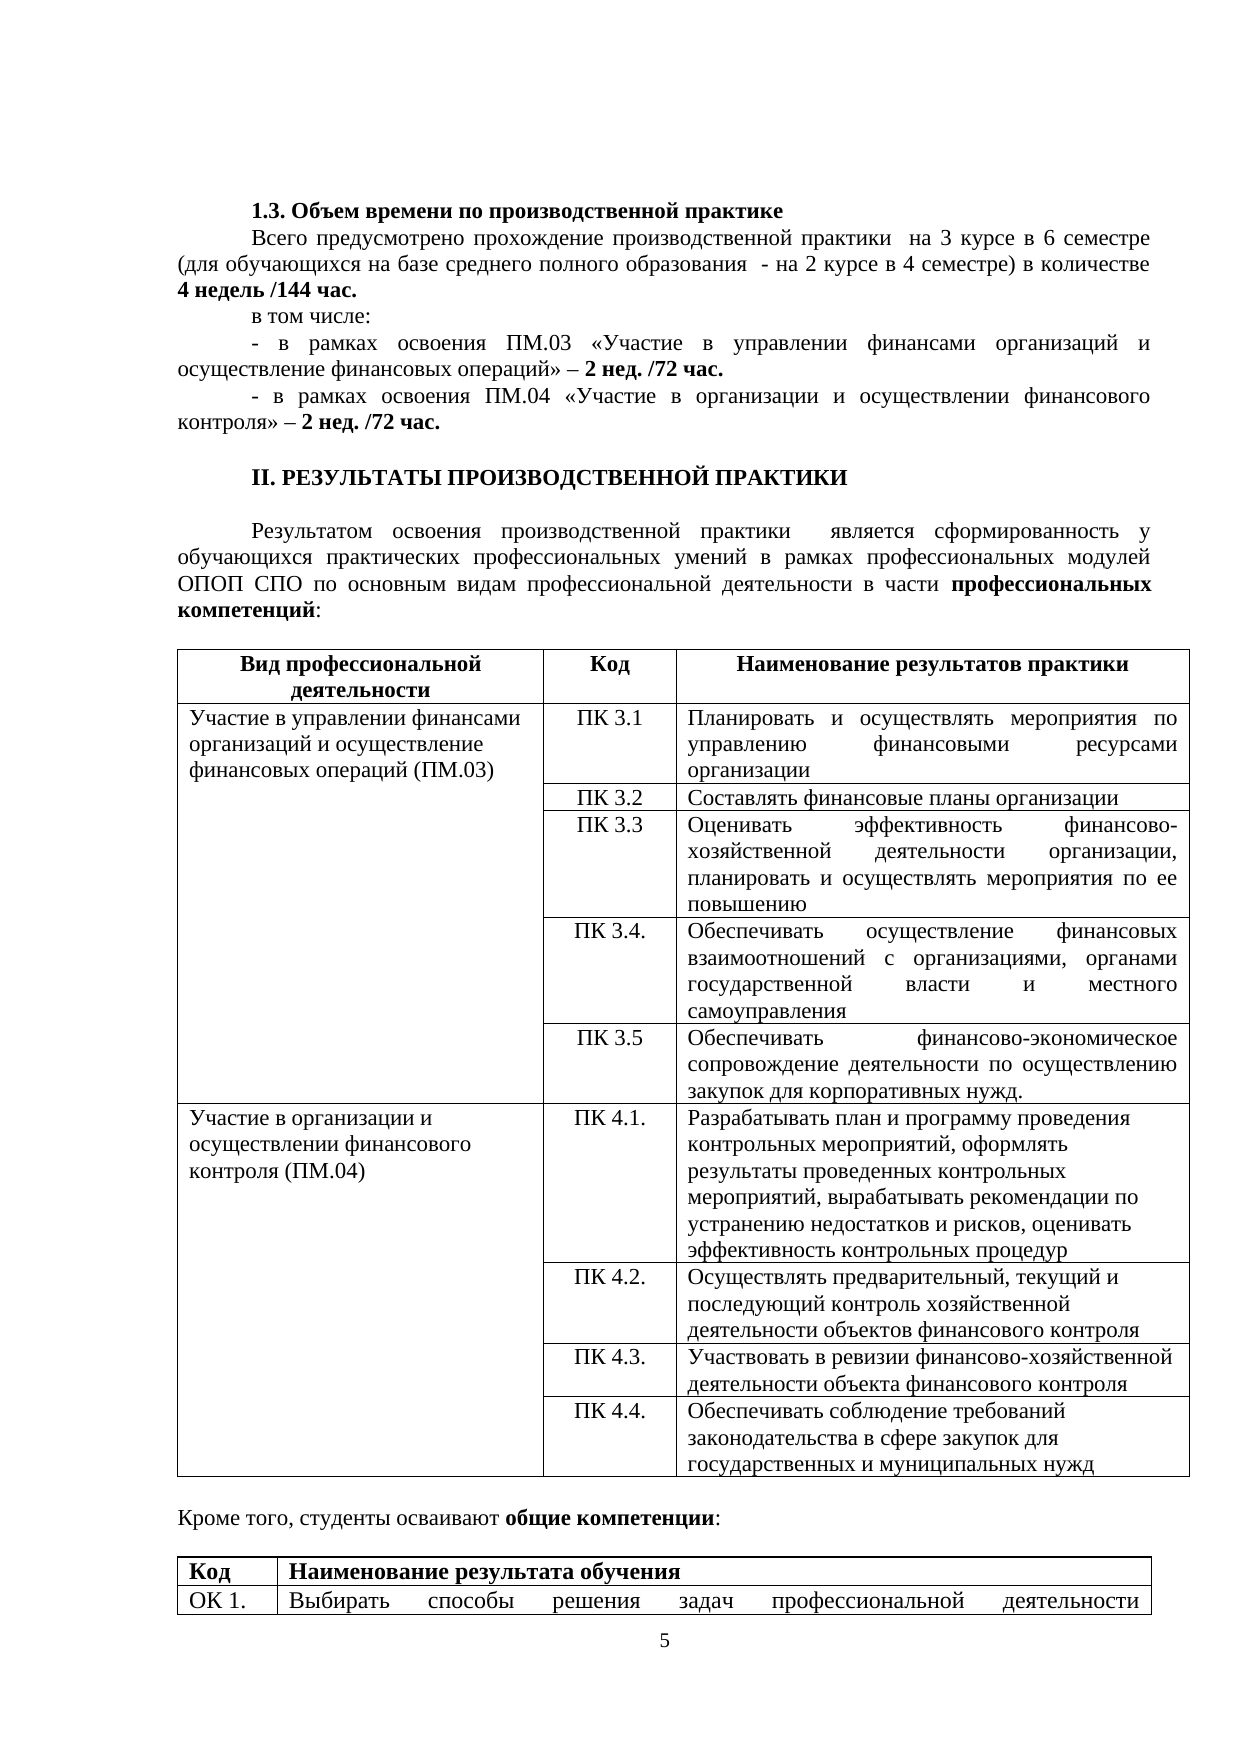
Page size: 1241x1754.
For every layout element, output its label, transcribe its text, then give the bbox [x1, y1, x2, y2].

table_cell Участвовать в ревизии финансово-хозяйственной деятельности объекта финансового контроля [677, 1344, 1189, 1396]
text II. РЕЗУЛЬТАТЫ ПРОИЗВОДСТВЕННОЙ ПРАКТИКИ [177, 463, 1152, 491]
table_header Вид профессиональной деятельности [178, 650, 543, 703]
table_cell Участие в организации и осуществлении финансового контроля (ПМ.04) [178, 1104, 543, 1476]
table_cell Разрабатывать план и программу проведения контрольных мероприятий, оформлять результаты проведенных контрольных мероприятий, вырабатывать рекомендации по устранению недостатков и рисков, оценивать эффективность контрольных процедур [677, 1104, 1189, 1262]
table_cell Обеспечивать финансово-экономическое сопровождение деятельности по осуществлению закупок для корпоративных нужд. [677, 1024, 1189, 1103]
table_cell Составлять финансовые планы организации [677, 784, 1189, 810]
text Кроме того, студенты осваивают общие компетенции: [177, 1504, 1152, 1530]
text в том числе: [177, 303, 1152, 329]
table_header Код [544, 650, 676, 703]
text Всего предусмотрено прохождение производственной практики на 3 курсе в 6 семестре (для обучающихся на базе среднего полного образования - на 2 курсе в 4 семестре) в количестве 4 недель /144 час. [177, 223, 1152, 303]
table_cell ПК 3.5 [544, 1024, 676, 1103]
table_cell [278, 1586, 1151, 1614]
table_cell ПК 4.3. [544, 1344, 676, 1396]
table_cell ПК 3.1 [544, 704, 676, 783]
table_cell Осуществлять предварительный, текущий и последующий контроль хозяйственной деятельности объектов финансового контроля [677, 1263, 1189, 1342]
table_cell ПК 4.1. [544, 1104, 676, 1262]
table_cell Планировать и осуществлять мероприятия по управлению финансовыми ресурсами организации [677, 704, 1189, 783]
table_cell Обеспечивать соблюдение требований законодательства в сфере закупок для государственных и муниципальных нужд [677, 1397, 1189, 1476]
text Результатом освоения производственной практики является сформированность у обучающихся практических профессиональных умений в рамках профессиональных модулей ОПОП СПО по основным видам профессиональной деятельности в части профессиональных компетенций: [177, 517, 1152, 622]
table_cell Обеспечивать осуществление финансовых взаимоотношений с организациями, органами государственной власти и местного самоуправления [677, 918, 1189, 1023]
table_header Код [178, 1558, 277, 1585]
table_cell ПК 4.4. [544, 1397, 676, 1476]
table_cell Участие в управлении финансами организаций и осуществление финансовых операций (ПМ.03) [178, 704, 543, 1103]
table_header Наименование результатов практики [677, 650, 1189, 703]
text 1.3. Объем времени по производственной практике [177, 197, 1152, 223]
text - в рамках освоения ПМ.04 «Участие в организации и осуществлении финансового контроля» – 2 нед. /72 час. [177, 382, 1152, 434]
text - в рамках освоения ПМ.03 «Участие в управлении финансами организаций и осуществление финансовых операций» – 2 нед. /72 час. [177, 329, 1152, 382]
table_cell ПК 3.2 [544, 784, 676, 810]
table_cell ПК 3.3 [544, 811, 676, 917]
table_header Наименование результата обучения [278, 1558, 1151, 1585]
table_cell ПК 3.4. [544, 918, 676, 1023]
table_cell Оценивать эффективность финансово-хозяйственной деятельности организации, планировать и осуществлять мероприятия по ее повышению [677, 811, 1189, 917]
table_cell ПК 4.2. [544, 1263, 676, 1342]
table_cell ОК 1. [178, 1586, 277, 1614]
